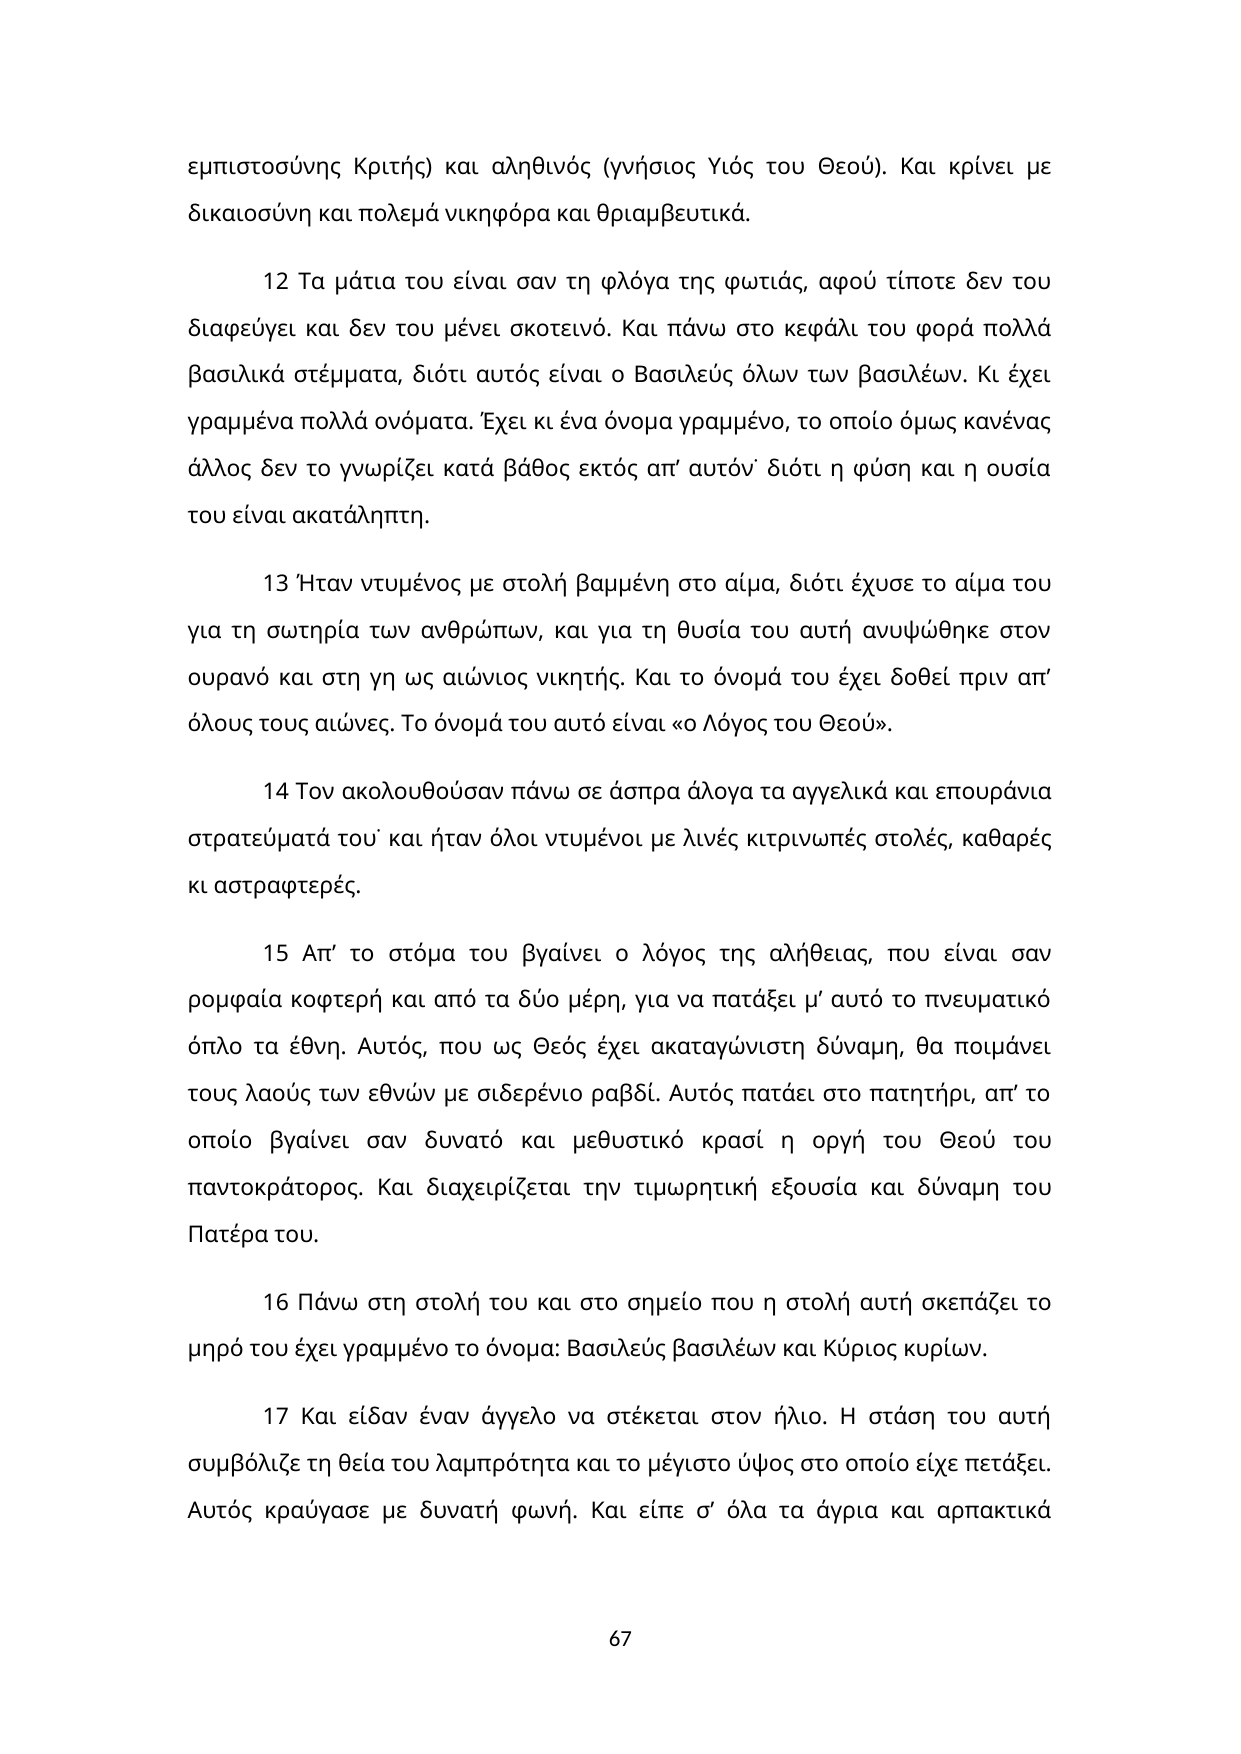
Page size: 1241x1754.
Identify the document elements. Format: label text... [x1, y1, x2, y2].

text 16 Πάνω στη στολή του και στο σημείο που η στολή αυτή σκεπάζει το μηρό του έχει γραμμένο το όνομα: Βασιλεύς βασιλέων και Κύριος κυρίων. [187, 1285, 1053, 1363]
text 15 Απ’ το στόμα του βγαίνει ο λόγος της αλήθειας, που είναι σαν ρομφαία κοφτερή και από τα δύο μέρη, για να πατάξει μ’ αυτό το πνευματικό όπλο τα έθνη. Αυτός, που ως Θεός έχει ακαταγώνιστη δύναμη, θα ποιμάνει τους λαούς των εθνών με σιδερένιο ραβδί. Αυτός πατάει στο πατητήρι, απ’ το οποίο βγαίνει σαν δυνατό και μεθυστικό κρασί η οργή του Θεού του παντοκράτορος. Και διαχειρίζεται την τιμωρητική εξουσία και δύναμη του Πατέρα του. [187, 936, 1053, 1249]
text 13 Ήταν ντυμένος με στολή βαμμένη στο αίμα, διότι έχυσε το αίμα του για τη σωτηρία των ανθρώπων, και για τη θυσία του αυτή ανυψώθηκε στον ουρανό και στη γη ως αιώνιος νικητής. Και το όνομά του έχει δοθεί πριν απ’ όλους τους αιώνες. Το όνομά του αυτό είναι «ο Λόγος του Θεού». [187, 567, 1053, 738]
text 14 Τον ακολουθούσαν πάνω σε άσπρα άλογα τα αγγελικά και επουράνια στρατεύματά του˙ και ήταν όλοι ντυμένοι με λινές κιτρινωπές στολές, καθαρές κι αστραφτερές. [187, 775, 1053, 900]
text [187, 150, 1053, 228]
text 12 Τα μάτια του είναι σαν τη φλόγα της φωτιάς, αφού τίποτε δεν του διαφεύγει και δεν του μένει σκοτεινό. Και πάνω στο κεφάλι του φορά πολλά βασιλικά στέμματα, διότι αυτός είναι ο Βασιλεύς όλων των βασιλέων. Κι έχει γραμμένα πολλά ονόματα. Έχει κι ένα όνομα γραμμένο, το οποίο όμως κανένας άλλος δεν το γνωρίζει κατά βάθος εκτός απ’ αυτόν˙ διότι η φύση και η ουσία του είναι ακατάληπτη. [187, 264, 1053, 530]
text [187, 1400, 1053, 1525]
